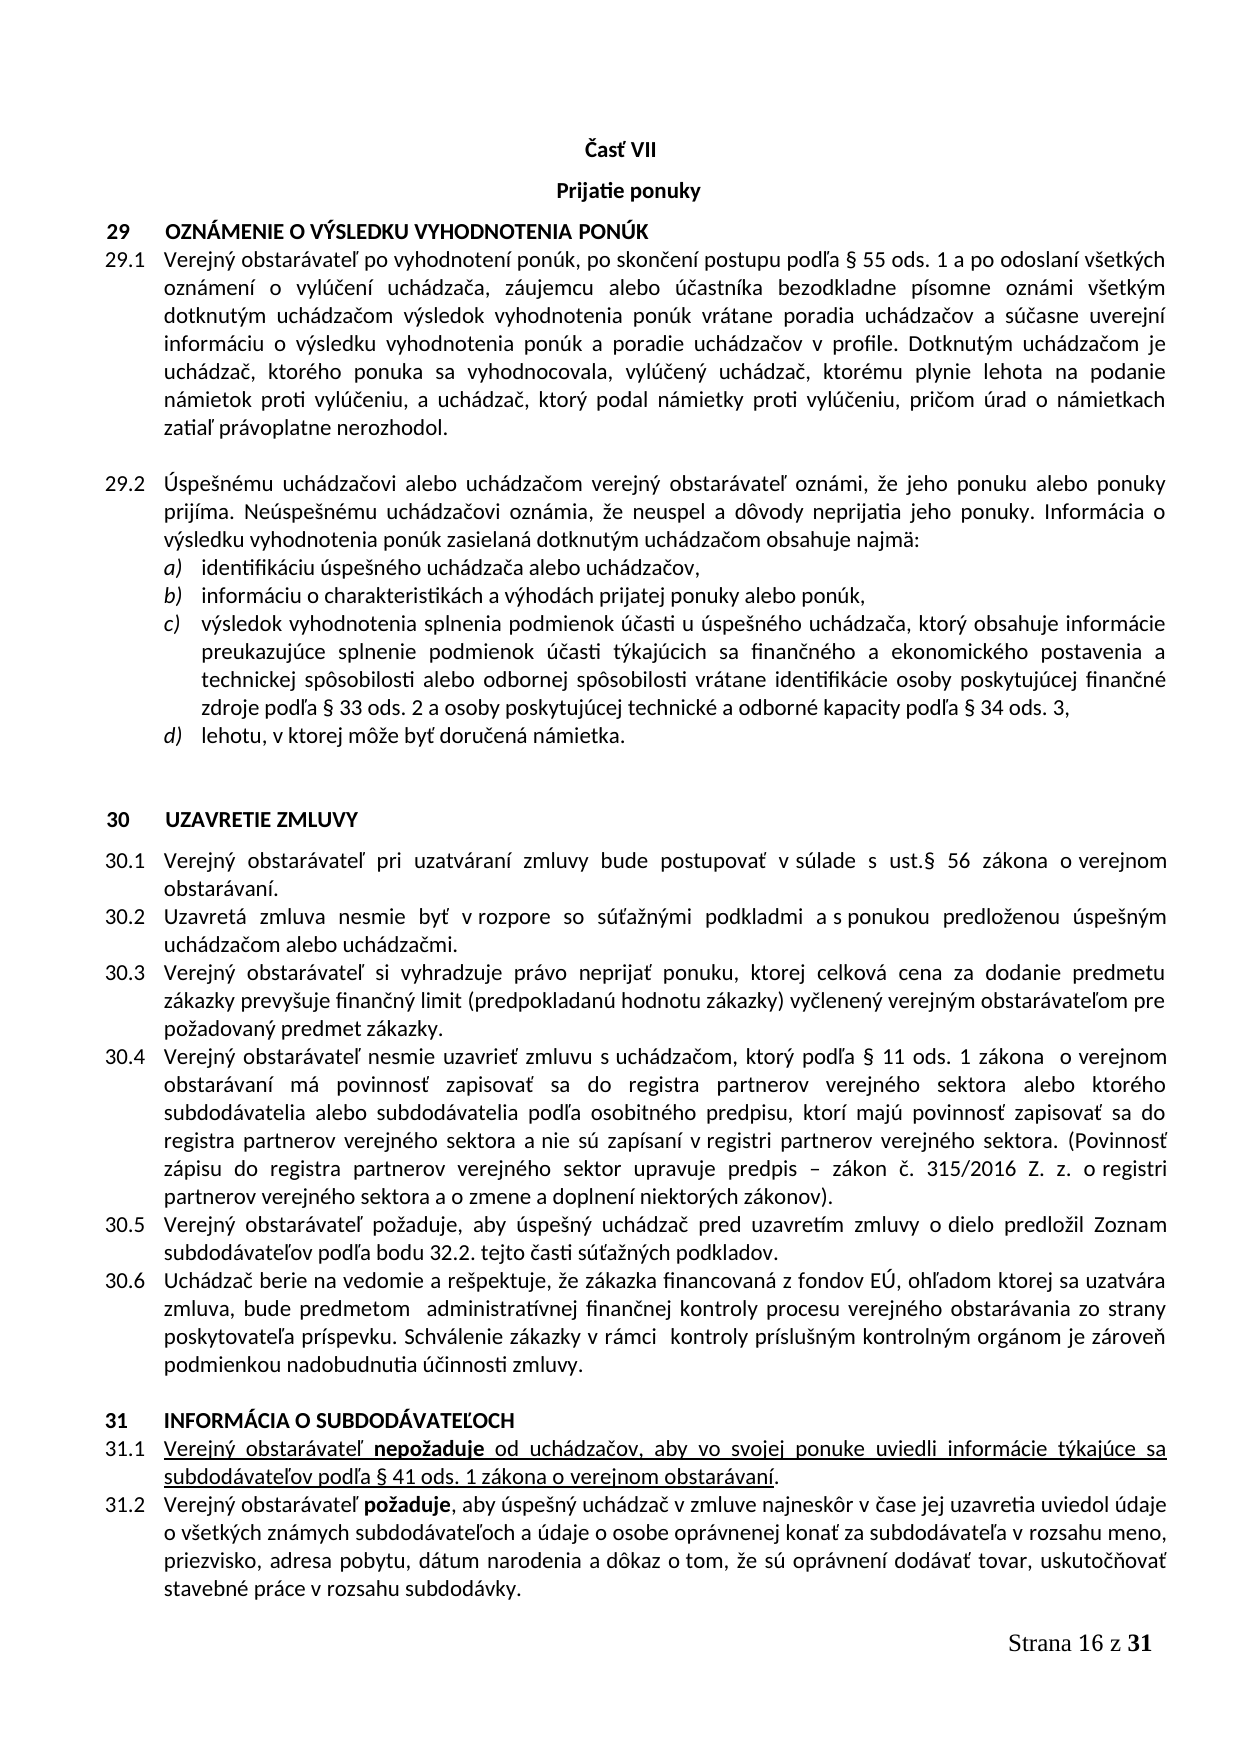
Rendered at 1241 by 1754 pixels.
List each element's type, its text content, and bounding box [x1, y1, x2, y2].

list OZNÁMENIE O VÝSLEDKU VYHODNOTENIA PONÚK [106, 217, 1167, 245]
list Verejný obstarávateľ pri uzatváraní zmluvy bude postupovať v súlade s ust.§ 56 zákona o verejnom obstarávaní. [104, 846, 1167, 902]
list INFORMÁCIA O SUBDODÁVATEĽOCH [104, 1406, 1167, 1434]
list UZAVRETIE ZMLUVY [106, 805, 1167, 833]
list identifikáciu úspešného uchádzača alebo uchádzačov, [164, 553, 1167, 581]
list Verejný obstarávateľ nesmie uzavrieť zmluvu s uchádzačom, ktorý podľa § 11 ods. 1 zákona o verejnom obstarávaní má povinnosť zapisovať sa do registra partnerov verejného sektora alebo ktorého subdodávatelia alebo subdodávatelia podľa osobitného predpisu, ktorí majú povinnosť zapisovať sa do registra partnerov verejného sektora a nie sú zapísaní v registri partnerov verejného sektora. (Povinnosť zápisu do registra partnerov verejného sektor upravuje predpis – zákon č. 315/2016 Z. z. o registri partnerov verejného sektora a o zmene a doplnení niektorých zákonov). [104, 1042, 1167, 1210]
list Úspešnému uchádzačovi alebo uchádzačom verejný obstarávateľ oznámi, že jeho ponuku alebo ponuky prijíma. Neúspešnému uchádzačovi oznámia, že neuspel a dôvody neprijatia jeho ponuky. Informácia o výsledku vyhodnotenia ponúk zasielaná dotknutým uchádzačom obsahuje najmä: [104, 469, 1167, 553]
list lehotu, v ktorej môže byť doručená námietka. [164, 721, 1167, 749]
list Verejný obstarávateľ nepožaduje od uchádzačov, aby vo svojej ponuke uviedli informácie týkajúce sa subdodávateľov podľa § 41 ods. 1 zákona o verejnom obstarávaní. [104, 1434, 1167, 1490]
list Uchádzač berie na vedomie a rešpektuje, že zákazka financovaná z fondov EÚ, ohľadom ktorej sa uzatvára zmluva, bude predmetom administratívnej finančnej kontroly procesu verejného obstarávania zo strany poskytovateľa príspevku. Schválenie zákazky v rámci kontroly príslušným kontrolným orgánom je zároveň podmienkou nadobudnutia účinnosti zmluvy. [104, 1266, 1167, 1378]
list informáciu o charakteristikách a výhodách prijatej ponuky alebo ponúk, [164, 581, 1167, 609]
text Časť VII [193, 136, 1048, 164]
list Verejný obstarávateľ požaduje, aby úspešný uchádzač pred uzavretím zmluvy o dielo predložil Zoznam subdodávateľov podľa bodu 32.2. tejto časti súťažných podkladov. [104, 1210, 1167, 1266]
list výsledok vyhodnotenia splnenia podmienok účasti u úspešného uchádzača, ktorý obsahuje informácie preukazujúce splnenie podmienok účasti týkajúcich sa finančného a ekonomického postavenia a technickej spôsobilosti alebo odbornej spôsobilosti vrátane identifikácie osoby poskytujúcej finančné zdroje podľa § 33 ods. 2 a osoby poskytujúcej technické a odborné kapacity podľa § 34 ods. 3, [164, 609, 1167, 721]
list Verejný obstarávateľ si vyhradzuje právo neprijať ponuku, ktorej celková cena za dodanie predmetu zákazky prevyšuje finančný limit (predpokladanú hodnotu zákazky) vyčlenený verejným obstarávateľom pre požadovaný predmet zákazky. [104, 958, 1167, 1042]
list Verejný obstarávateľ požaduje, aby úspešný uchádzač v zmluve najneskôr v čase jej uzavretia uviedol údaje o všetkých známych subdodávateľoch a údaje o osobe oprávnenej konať za subdodávateľa v rozsahu meno, priezvisko, adresa pobytu, dátum narodenia a dôkaz o tom, že sú oprávnení dodávať tovar, uskutočňovať stavebné práce v rozsahu subdodávky. [104, 1490, 1167, 1602]
list Uzavretá zmluva nesmie byť v rozpore so súťažnými podkladmi a s ponukou predloženou úspešným uchádzačom alebo uchádzačmi. [104, 902, 1167, 958]
list Verejný obstarávateľ po vyhodnotení ponúk, po skončení postupu podľa § 55 ods. 1 a po odoslaní všetkých oznámení o vylúčení uchádzača, záujemcu alebo účastníka bezodkladne písomne oznámi všetkým dotknutým uchádzačom výsledok vyhodnotenia ponúk vrátane poradia uchádzačov a súčasne uverejní informáciu o výsledku vyhodnotenia ponúk a poradie uchádzačov v profile. Dotknutým uchádzačom je uchádzač, ktorého ponuka sa vyhodnocovala, vylúčený uchádzač, ktorému plynie lehota na podanie námietok proti vylúčeniu, a uchádzač, ktorý podal námietky proti vylúčeniu, pričom úrad o námietkach zatiaľ právoplatne nerozhodol. [104, 245, 1167, 441]
subtitle Prijatie ponuky [209, 176, 1048, 204]
